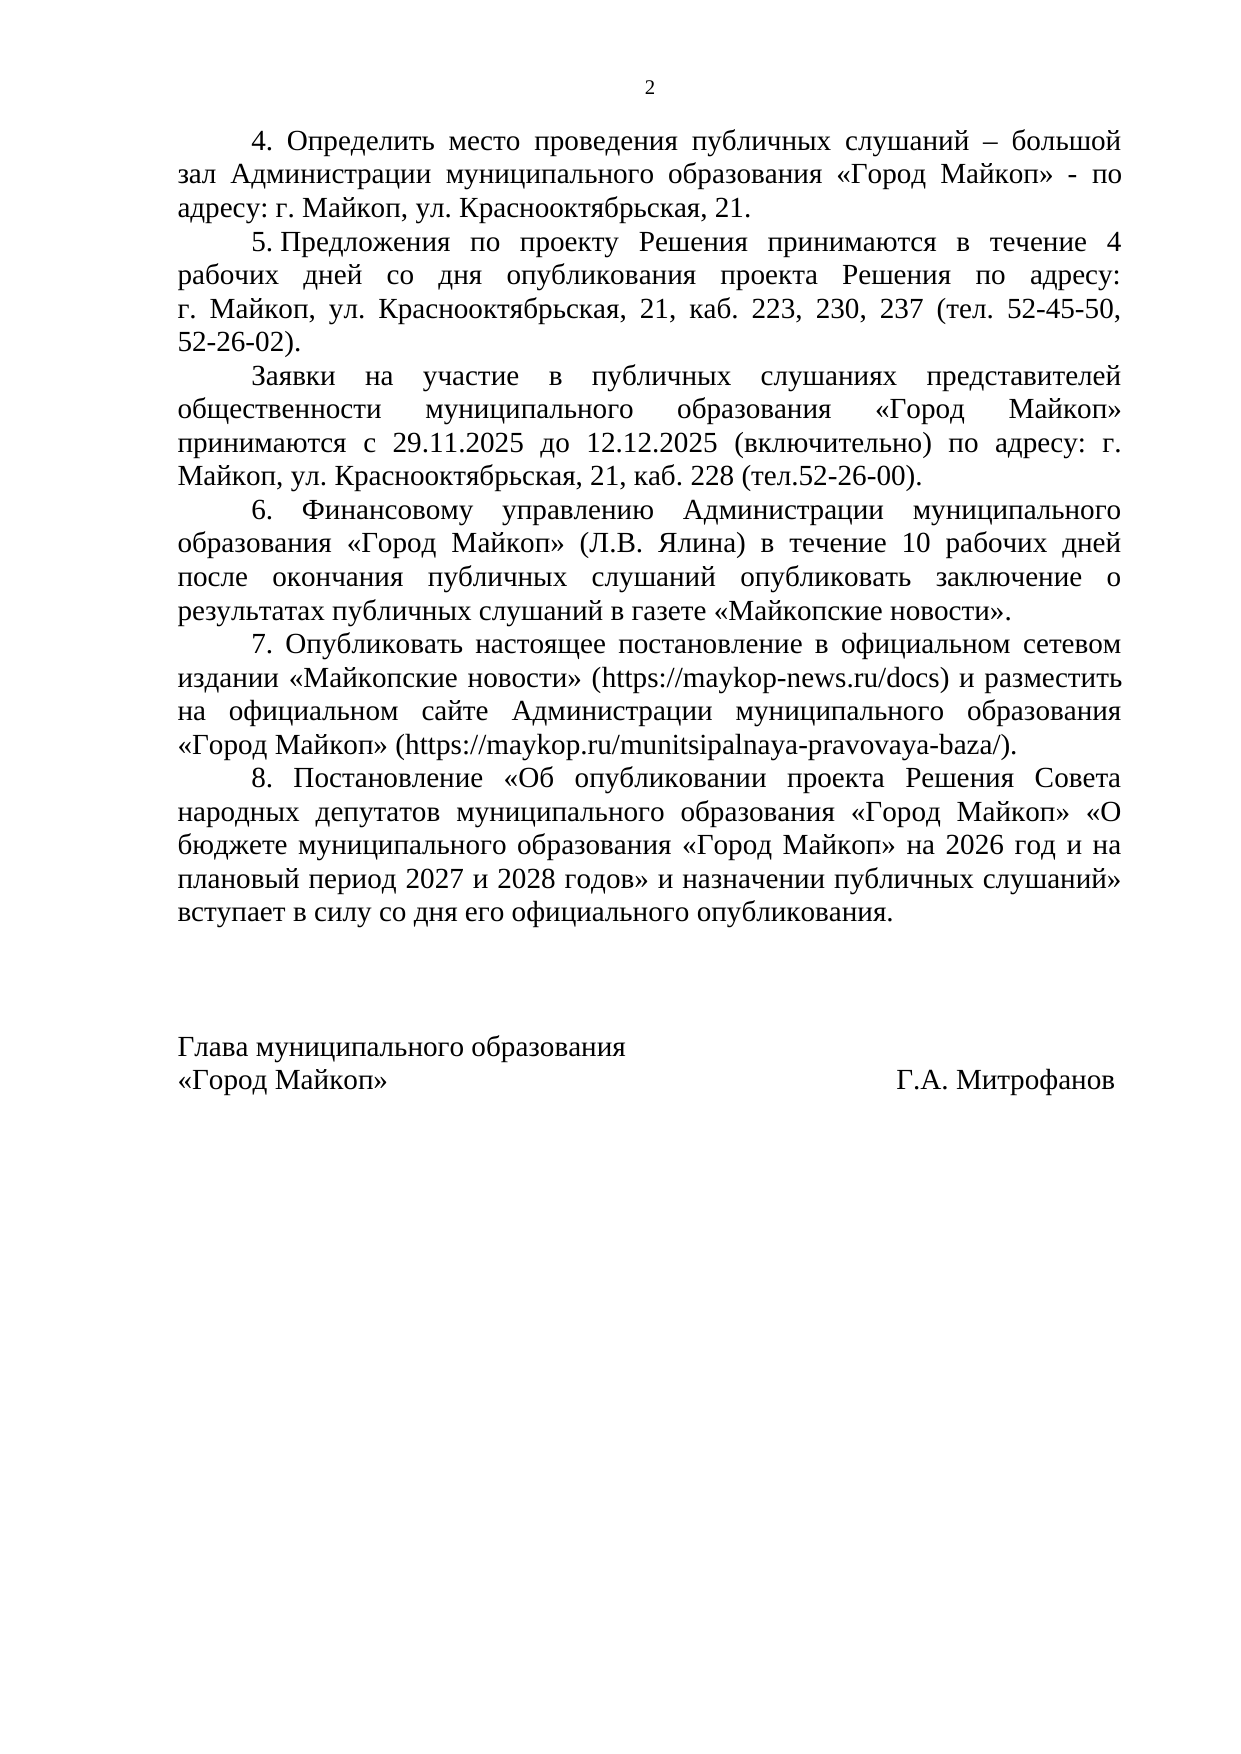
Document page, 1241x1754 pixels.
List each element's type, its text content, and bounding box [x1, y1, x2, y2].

text «Город Майкоп» Г.А. Митрофанов [177, 1062, 1122, 1096]
text 4. Определить место проведения публичных слушаний – большой зал Администрации муниципального образования «Город Майкоп» - по адресу: г. Майкоп, ул. Краснооктябрьская, 21. [177, 123, 1122, 224]
text 5. Предложения по проекту Решения принимаются в течение 4 рабочих дней со дня опубликования проекта Решения по адресу: г. Майкоп, ул. Краснооктябрьская, 21, каб. 223, 230, 237 (тел. 52-45-50, 52-26-02). [177, 224, 1122, 358]
text 7. Опубликовать настоящее постановление в официальном сетевом издании «Майкопские новости» (https://maykop-news.ru/docs) и разместить на официальном сайте Администрации муниципального образования «Город Майкоп» (https://maykop.ru/munitsipalnaya-pravovaya-baza/). [177, 626, 1122, 760]
text Глава муниципального образования [177, 1029, 1122, 1062]
text Заявки на участие в публичных слушаниях представителей общественности муниципального образования «Город Майкоп» принимаются с 29.11.2025 до 12.12.2025 (включительно) по адресу: г. Майкоп, ул. Краснооктябрьская, 21, каб. 228 (тел.52-26-00). [177, 358, 1122, 492]
text 8. Постановление «Об опубликовании проекта Решения Совета народных депутатов муниципального образования «Город Майкоп» «О бюджете муниципального образования «Город Майкоп» на 2026 год и на плановый период 2027 и 2028 годов» и назначении публичных слушаний» вступает в силу со дня его официального опубликования. [177, 760, 1122, 928]
text 6. Финансовому управлению Администрации муниципального образования «Город Майкоп» (Л.В. Ялина) в течение 10 рабочих дней после окончания публичных слушаний опубликовать заключение о результатах публичных слушаний в газете «Майкопские новости». [177, 492, 1122, 626]
